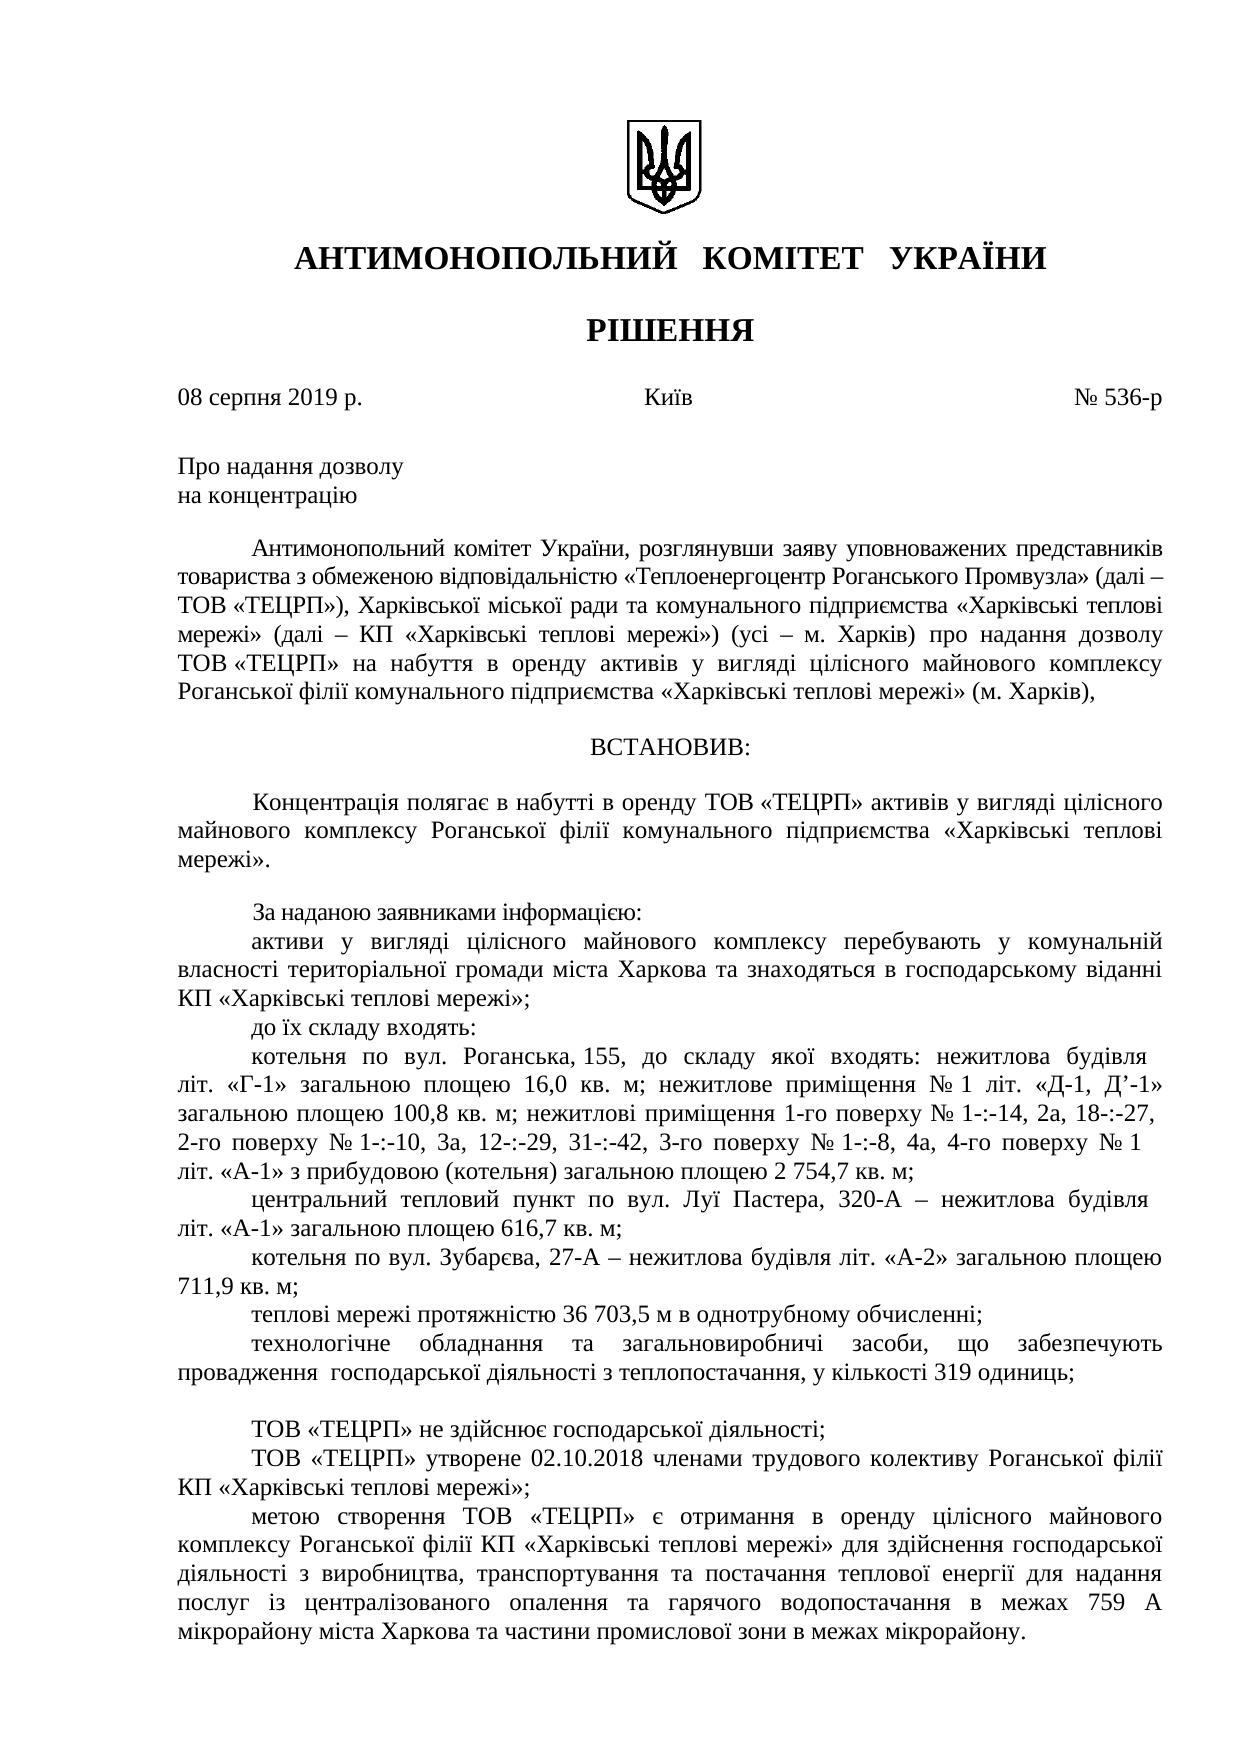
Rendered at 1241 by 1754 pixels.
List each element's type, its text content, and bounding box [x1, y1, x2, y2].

text до їх складу входять: [177, 1012, 1163, 1041]
text теплові мережі протяжністю 36 703,5 м в однотрубному обчисленні; [177, 1299, 1163, 1328]
picture [625, 118, 704, 216]
text За наданою заявниками інформацією: [177, 897, 1163, 926]
text ТОВ «ТЕЦРП» не здійснює господарської діяльності; [177, 1414, 1163, 1443]
text Про надання дозволу [177, 451, 1163, 480]
text ВСТАНОВИВ: [177, 732, 1163, 760]
text котельня по вул. Зубарєва, 27-А – нежитлова будівля літ. «А-2» загальною площею 711,9 кв. м; [177, 1242, 1163, 1299]
text активи у вигляді цілісного майнового комплексу перебувають у комунальній власності територіальної громади міста Харкова та знаходяться в господарському віданні КП «Харківські теплові мережі»; [177, 926, 1163, 1012]
text АНТИМОНОПОЛЬНИЙ КОМІТЕТ УКРАЇНИ [177, 238, 1163, 276]
text ТОВ «ТЕЦРП» утворене 02.10.2018 членами трудового колективу Роганської філії КП «Харківські теплові мережі»; [177, 1443, 1163, 1501]
text Концентрація полягає в набутті в оренду ТОВ «ТЕЦРП» активів у вигляді цілісного майнового комплексу Роганської філії комунального підприємства «Харківські теплові мережі». [177, 787, 1163, 873]
text технологічне обладнання та загальновиробничі засоби, що забезпечують провадження господарської діяльності з теплопостачання, у кількості 319 одиниць; [177, 1328, 1163, 1386]
text 08 серпня 2019 р. Київ № 536-р [177, 382, 1163, 410]
text центральний тепловий пункт по вул. Луї Пастера, 320-А – нежитлова будівля літ. «А-1» загальною площею 616,7 кв. м; [177, 1184, 1163, 1242]
text Антимонопольний комітет України, розглянувши заяву уповноважених представників товариства з обмеженою відповідальністю «Теплоенергоцентр Роганського Промвузла» (далі – ТОВ «ТЕЦРП»), Харківської міської ради та комунального підприємства «Харківські теплові мережі» (далі – КП «Харківські теплові мережі») (усі – м. Харків) про надання дозволу ТОВ «ТЕЦРП» на набуття в оренду активів у вигляді цілісного майнового комплексу Роганської філії комунального підприємства «Харківські теплові мережі» (м. Харків), [177, 533, 1163, 705]
text метою створення ТОВ «ТЕЦРП» є отримання в оренду цілісного майнового комплексу Роганської філії КП «Харківські теплові мережі» для здійснення господарської діяльності з виробництва, транспортування та постачання теплової енергії для надання послуг із централізованого опалення та гарячого водопостачання в межах 759 А мікрорайону міста Харкова та частини промислової зони в межах мікрорайону. [177, 1501, 1163, 1644]
text на концентрацію [177, 480, 1163, 509]
text РІШЕННЯ [177, 310, 1163, 348]
text котельня по вул. Роганська, 155, до складу якої входять: нежитлова будівля літ. «Г-1» загальною площею 16,0 кв. м; нежитлове приміщення № 1 літ. «Д-1, Д’-1» загальною площею 100,8 кв. м; нежитлові приміщення 1-го поверху № 1-:-14, 2а, 18-:-27, 2-го поверху № 1-:-10, 3а, 12-:-29, 31-:-42, 3-го поверху № 1-:-8, 4а, 4-го поверху № 1 літ. «А-1» з прибудовою (котельня) загальною площею 2 754,7 кв. м; [177, 1041, 1163, 1184]
